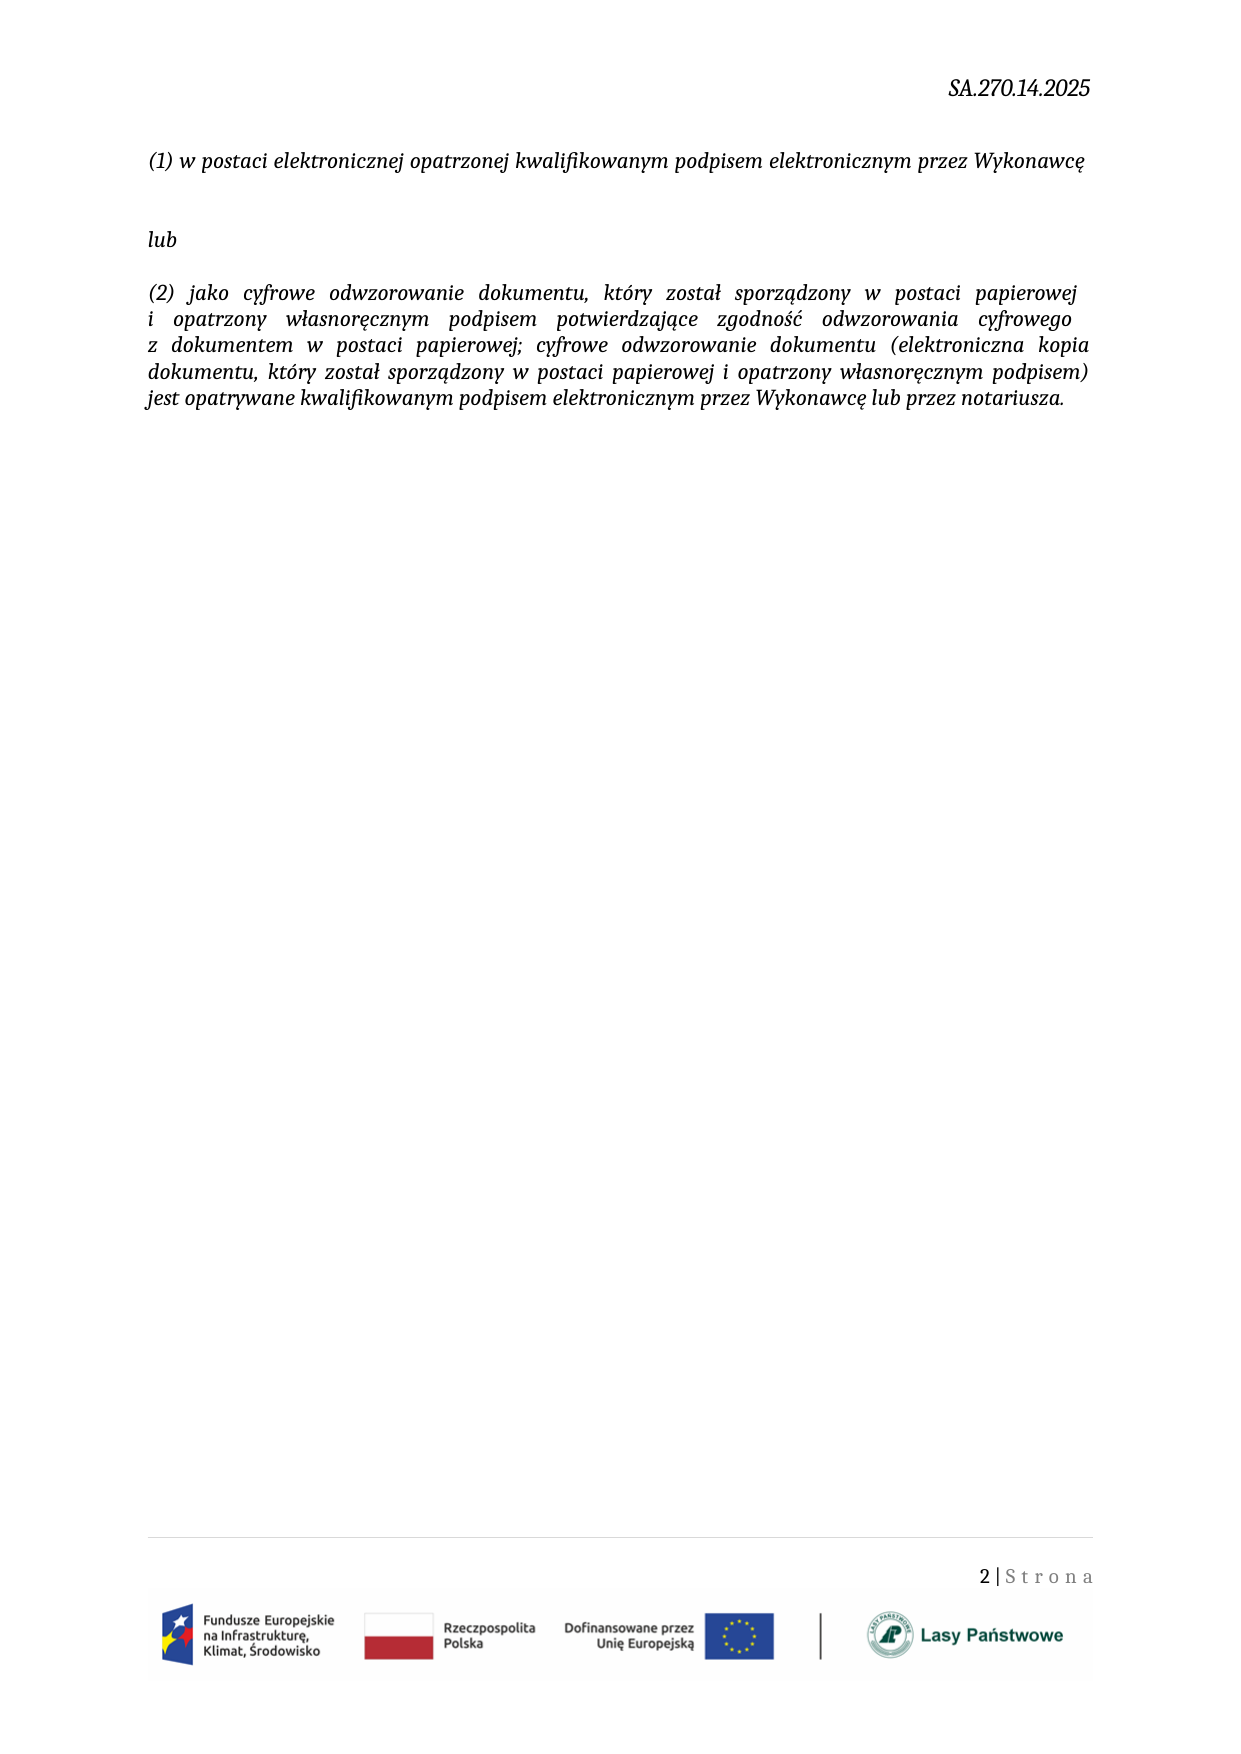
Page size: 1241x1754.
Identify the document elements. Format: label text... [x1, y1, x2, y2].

picture [147, 1588, 1093, 1681]
